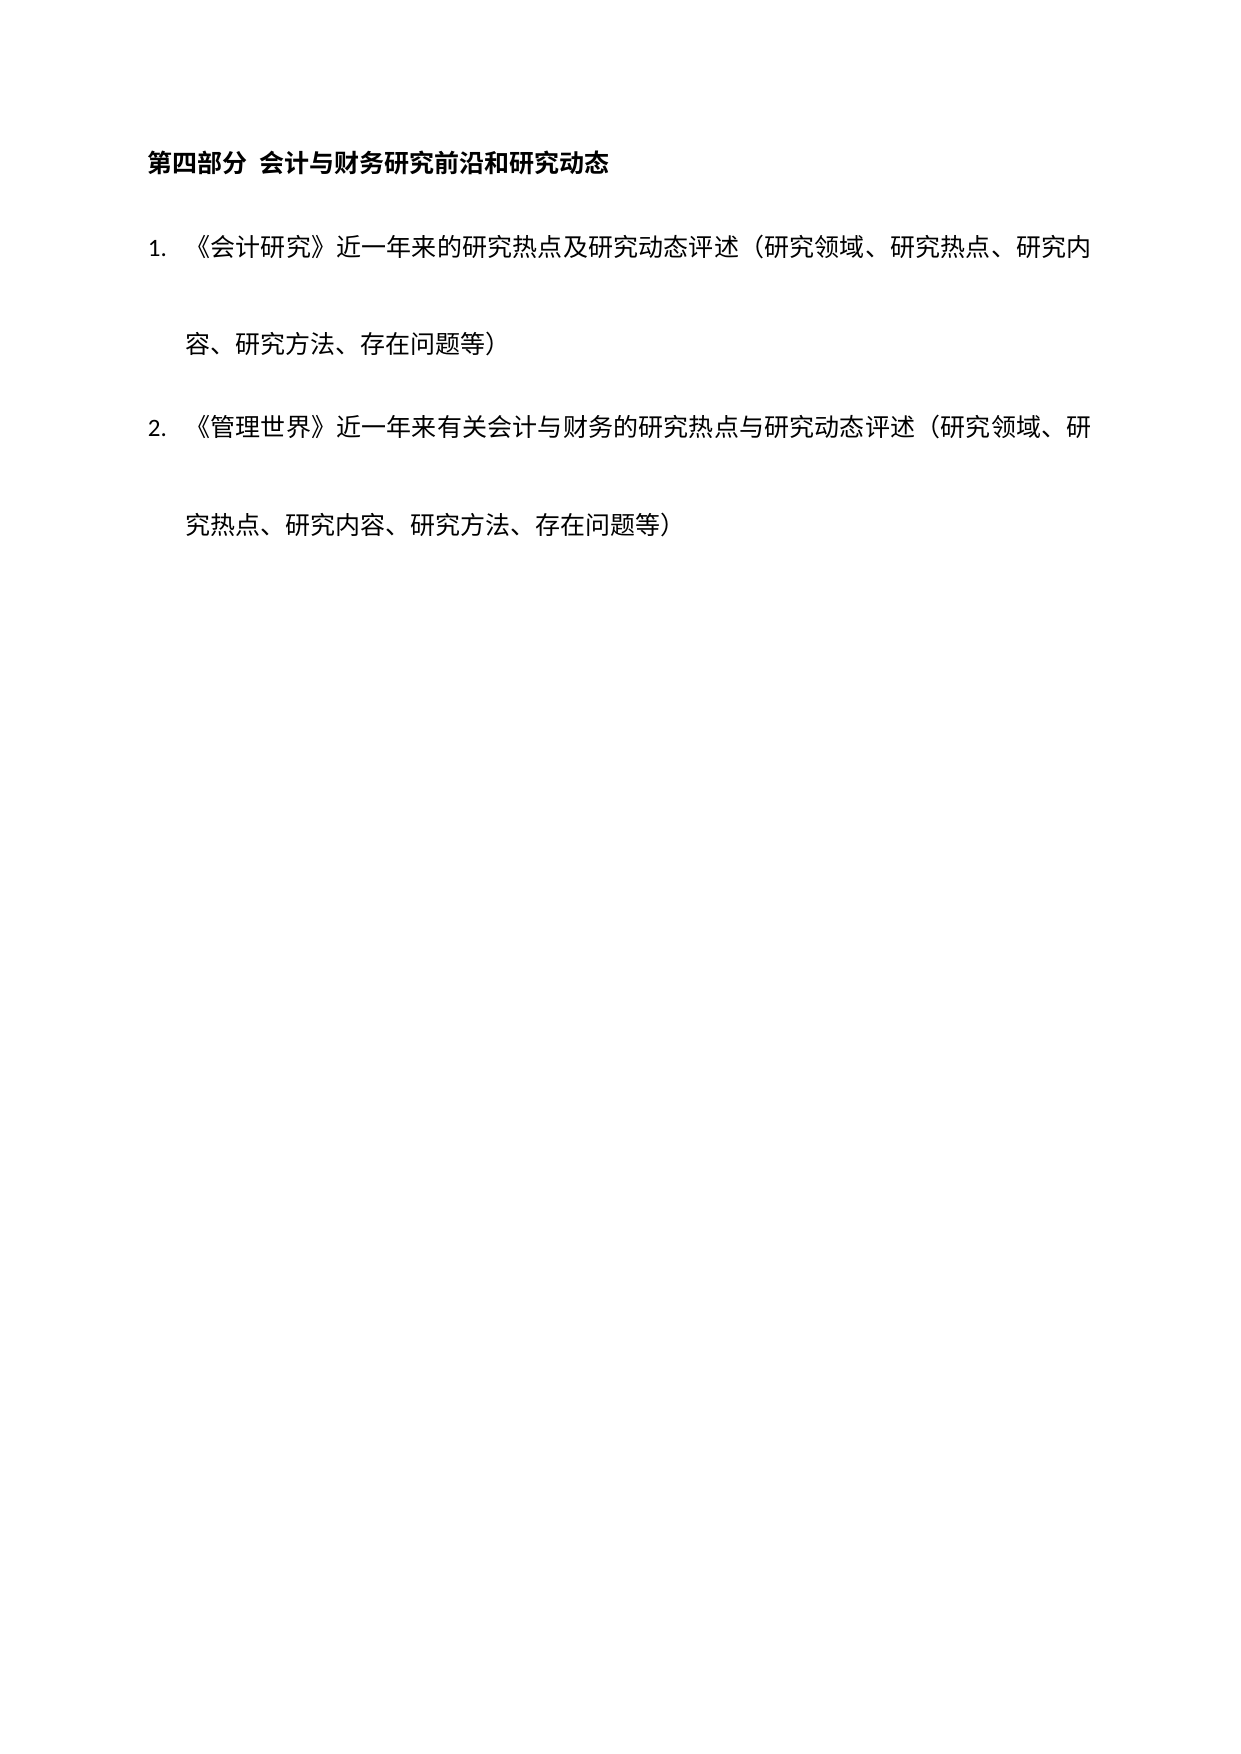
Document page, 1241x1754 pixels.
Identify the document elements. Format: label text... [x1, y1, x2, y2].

list 《会计研究》近一年来的研究热点及研究动态评述（研究领域、研究热点、研究内容、研究方法、存在问题等） [148, 213, 1092, 375]
text 第四部分 会计与财务研究前沿和研究动态 [148, 129, 1092, 194]
list 《管理世界》近一年来有关会计与财务的研究热点与研究动态评述（研究领域、研究热点、研究内容、研究方法、存在问题等） [148, 393, 1092, 556]
